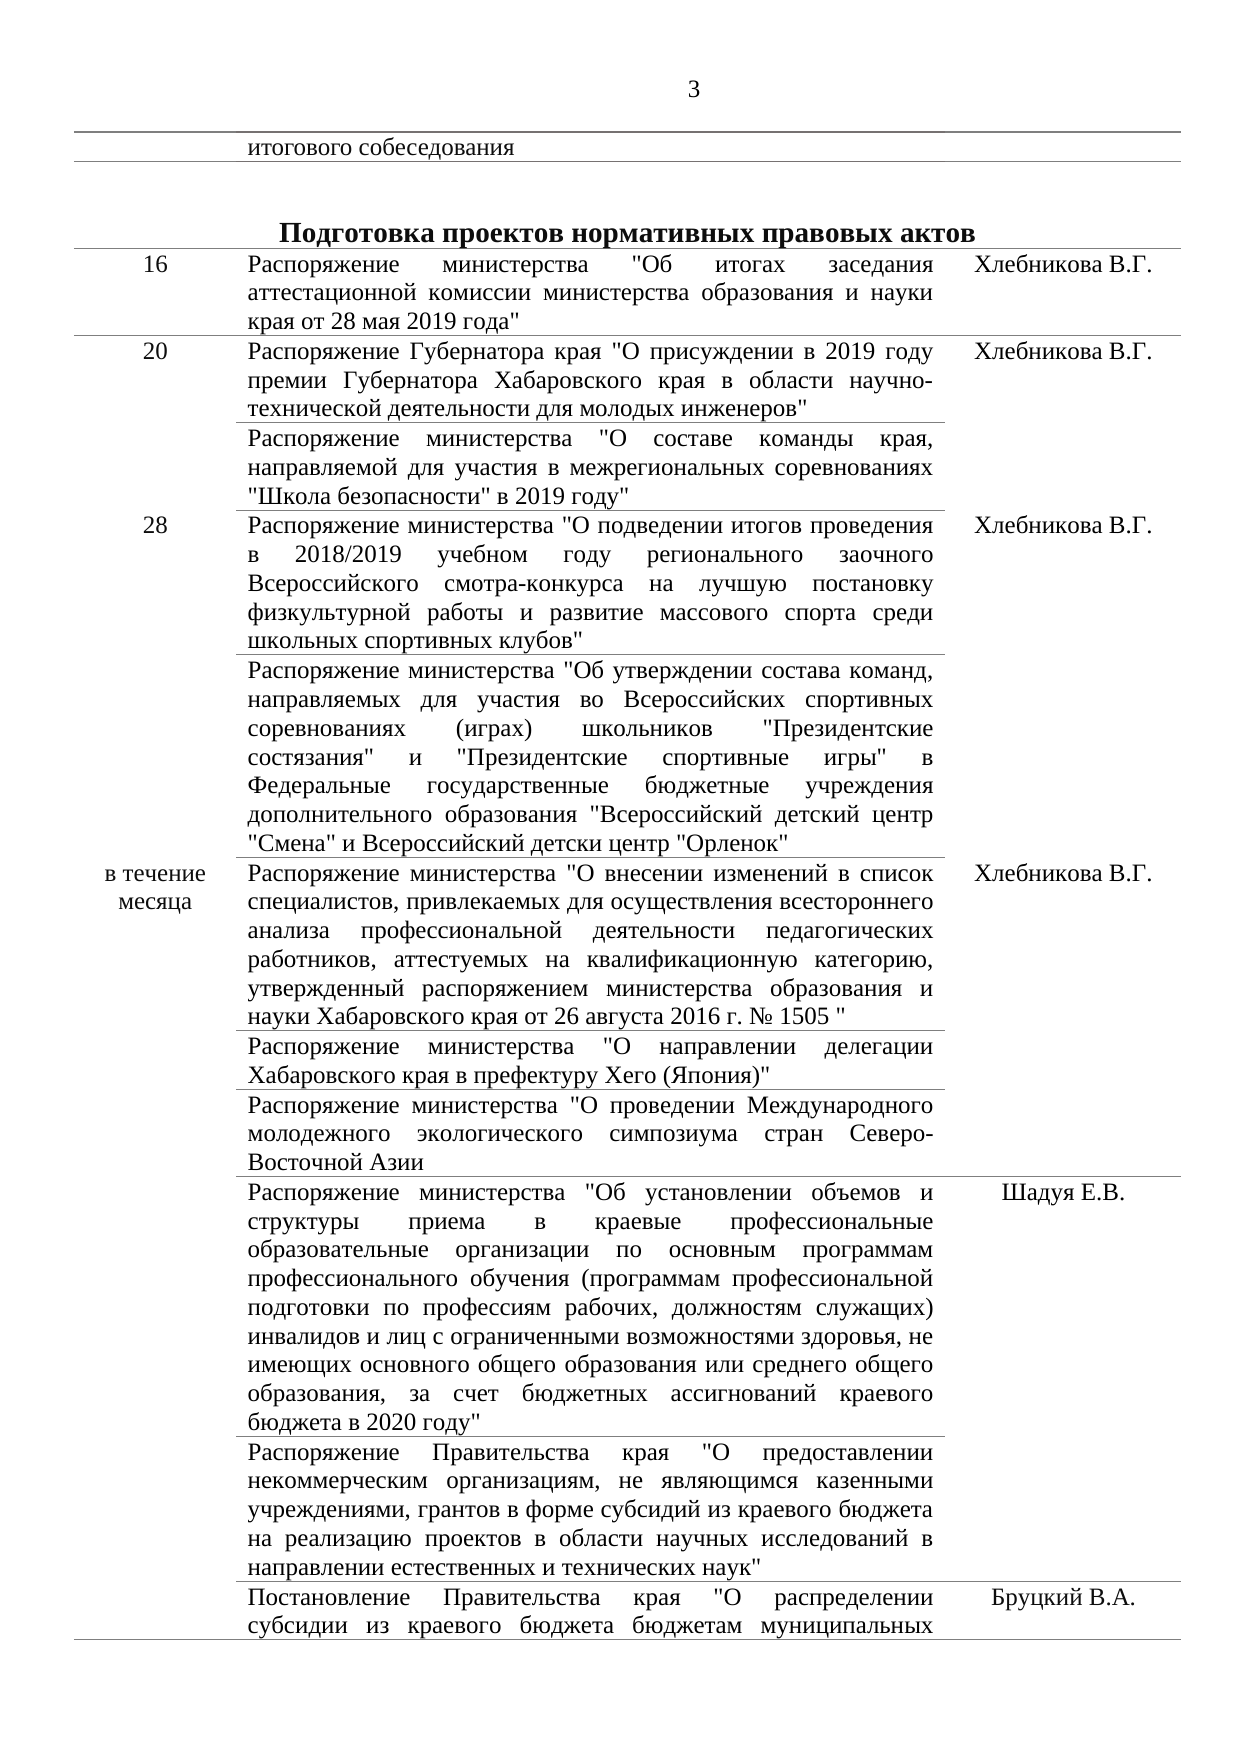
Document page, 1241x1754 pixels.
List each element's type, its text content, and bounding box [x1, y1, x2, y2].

table_cell Распоряжение Губернатора края "О присуждении в 2019 году премии Губернатора Хабаровского края в области научно-технической деятельности для молодых инженеров" [236, 336, 945, 422]
table_cell Хлебникова В.Г. [945, 249, 1181, 335]
table_cell 16 [74, 249, 236, 335]
table_cell Распоряжение министерства "Об итогах заседания аттестационной комиссии министерства образования и науки края от 28 мая 2019 года" [236, 249, 945, 335]
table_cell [236, 1582, 945, 1639]
table_cell Распоряжение министерства "О подведении итогов проведения в 2018/2019 учебном году регионального заочного Всероссийского смотра-конкурса на лучшую постановку физкультурной работы и развитие массового спорта среди школьных спортивных клубов" [236, 511, 945, 654]
table_cell Распоряжение министерства "О внесении изменений в список специалистов, привлекаемых для осуществления всестороннего анализа профессиональной деятельности педагогических работников, аттестуемых на квалификационную категорию, утвержденный распоряжением министерства образования и науки Хабаровского края от 26 августа 2016 г. № 1505 " [236, 858, 945, 1030]
table_cell Распоряжение министерства "Об утверждении состава команд, направляемых для участия во Всероссийских спортивных соревнованиях (играх) школьников "Президентские состязания" и "Президентские спортивные игры" в Федеральные государственные бюджетные учреждения дополнительного образования "Всероссийский детский центр "Смена" и Всероссийский детски центр "Орленок" [236, 655, 945, 857]
table_cell Хлебникова В.Г. [945, 336, 1181, 509]
table_cell в течение месяца [74, 857, 236, 1639]
table_cell Распоряжение министерства "Об установлении объемов и структуры приема в краевые профессиональные образовательные организации по основным программам профессионального обучения (программам профессиональной подготовки по профессиям рабочих, должностям служащих) инвалидов и лиц с ограниченными возможностями здоровья, не имеющих основного общего образования или среднего общего образования, за счет бюджетных ассигнований краевого бюджета в 2020 году" [236, 1177, 945, 1436]
table_cell Распоряжение министерства "О составе команды края, направляемой для участия в межрегиональных соревнованиях "Школа безопасности" в 2019 году" [236, 423, 945, 509]
table_cell 28 [74, 510, 236, 857]
table_cell Распоряжение министерства "О направлении делегации Хабаровского края в префектуру Хего (Япония)" [236, 1031, 945, 1089]
table_cell Шадуя Е.В. [945, 1177, 1181, 1581]
table_cell Хлебникова В.Г. [945, 857, 1181, 1176]
table_cell 20 [74, 336, 236, 509]
table_cell Бруцкий В.А. [945, 1582, 1181, 1639]
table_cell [236, 133, 945, 161]
table_cell Распоряжение министерства "О проведении Международного молодежного экологического симпозиума стран Северо-Восточной Азии [236, 1090, 945, 1176]
table_cell Хлебникова В.Г. [945, 510, 1181, 857]
table_cell Подготовка проектов нормативных правовых актов [74, 162, 1181, 248]
table_cell Распоряжение Правительства края "О предоставлении некоммерческим организациям, не являющимся казенными учреждениями, грантов в форме субсидий из краевого бюджета на реализацию проектов в области научных исследований в направлении естественных и технических наук" [236, 1437, 945, 1581]
